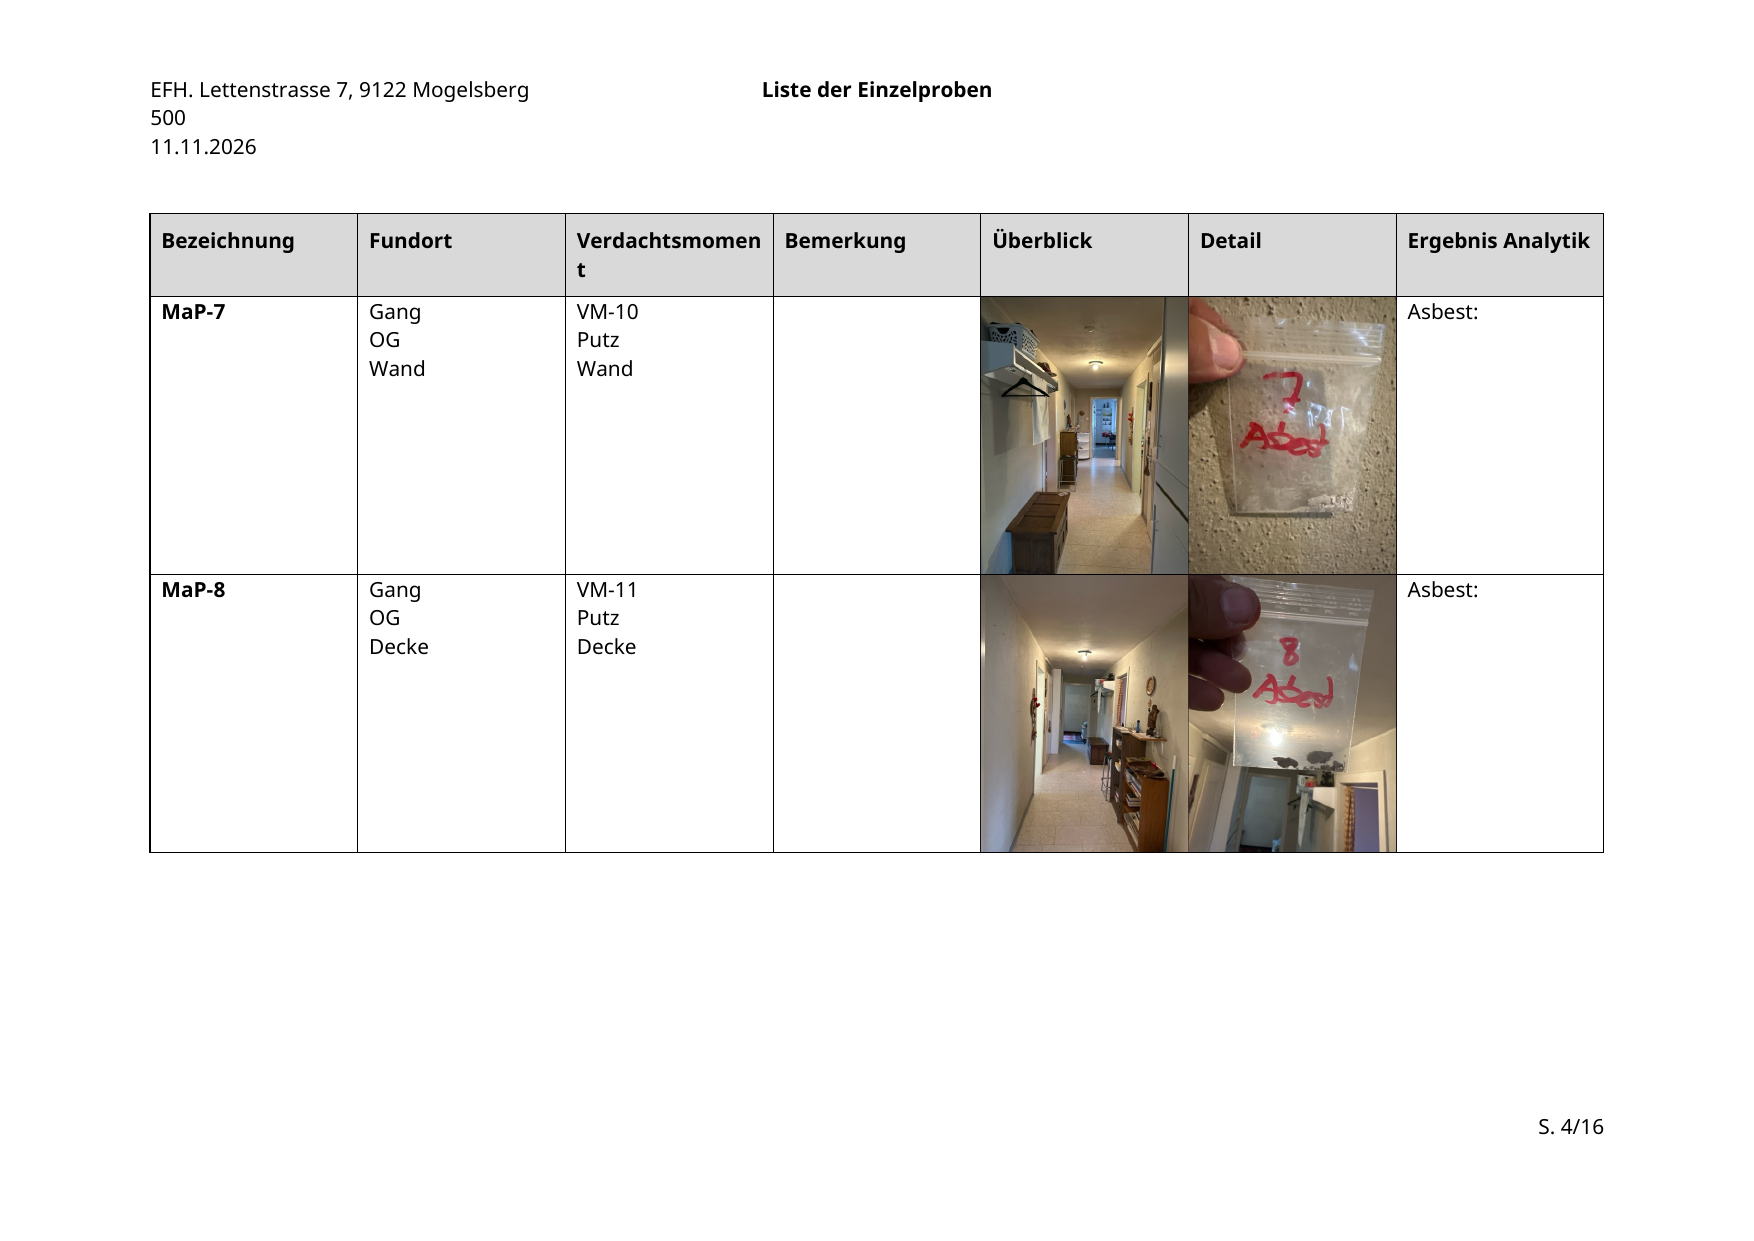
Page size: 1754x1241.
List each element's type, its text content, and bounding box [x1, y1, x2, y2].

table_cell MaP-7 [151, 297, 357, 574]
table_cell VM-10 Putz Wand [566, 297, 773, 574]
table_header Bemerkung [774, 214, 980, 296]
picture [980, 575, 1397, 852]
table_cell MaP-8 [151, 575, 357, 852]
table_cell Gang OG Decke [358, 575, 565, 852]
picture [980, 297, 1397, 574]
table_header Detail [1189, 214, 1396, 296]
table_cell Asbest: [1397, 575, 1603, 852]
table_header Fundort [358, 214, 565, 296]
table_header Bezeichnung [151, 214, 357, 296]
table_cell Asbest: [1397, 297, 1603, 574]
table_cell Gang OG Wand [358, 297, 565, 574]
table_cell [774, 575, 980, 852]
table_header Ergebnis Analytik [1397, 214, 1603, 296]
table_cell VM-11 Putz Decke [566, 575, 773, 852]
table_header Verdachtsmoment [566, 214, 773, 296]
table_cell [774, 297, 980, 574]
table_header Überblick [981, 214, 1188, 296]
